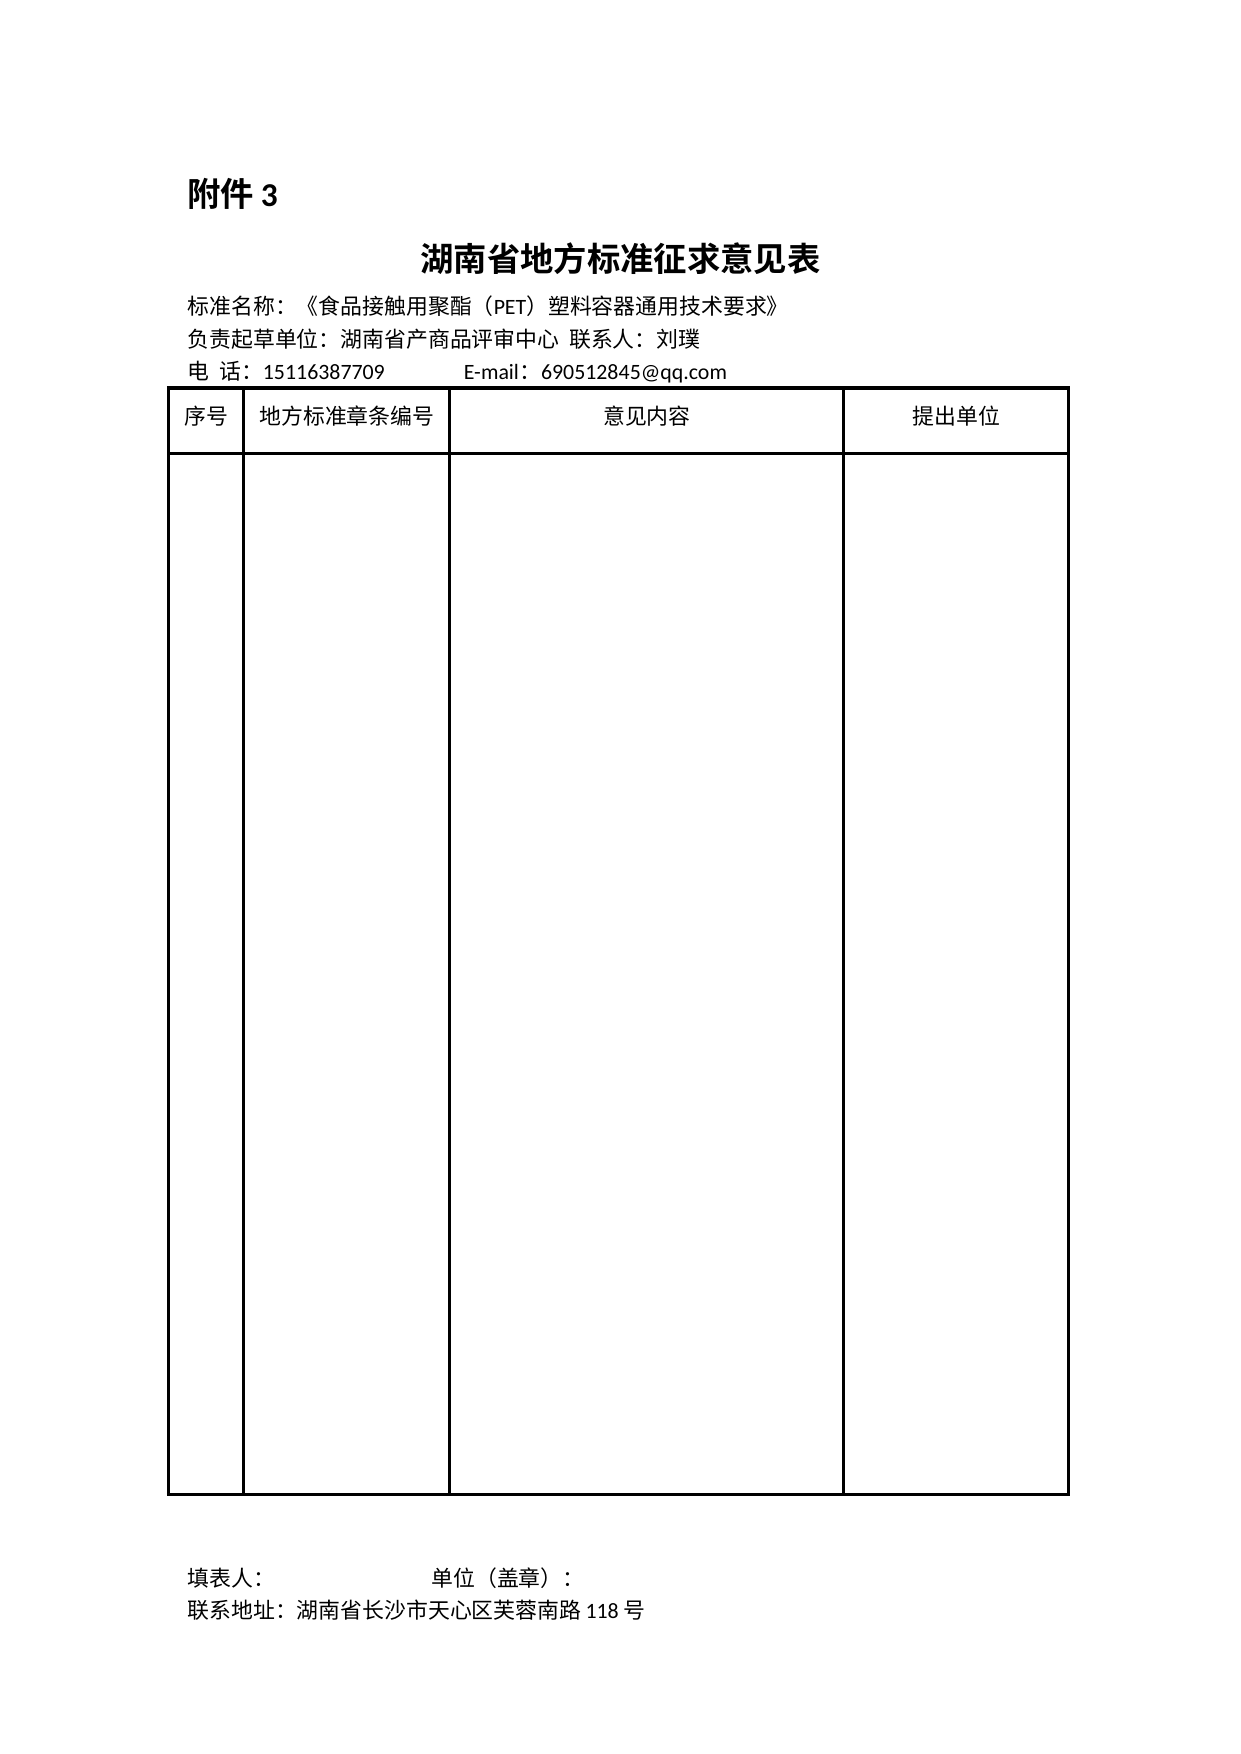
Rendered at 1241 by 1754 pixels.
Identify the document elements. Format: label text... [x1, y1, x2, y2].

text 联系地址：湖南省长沙市天心区芙蓉南路118号 [187, 1593, 1053, 1626]
table_header 意见内容 [451, 390, 842, 452]
table_header 序号 [170, 390, 242, 452]
text 电 话：15116387709 E-mail：690512845@qq.com [187, 354, 1053, 386]
table_cell [845, 455, 1067, 1492]
table_cell [451, 455, 842, 1492]
text 负责起草单位：湖南省产商品评审中心 联系人：刘璞 [187, 321, 1053, 354]
text 附件3 [187, 159, 1053, 224]
text 标准名称：《食品接触用聚酯（PET）塑料容器通用技术要求》 [187, 289, 1053, 321]
table_cell [245, 455, 448, 1492]
table_header 提出单位 [845, 390, 1067, 452]
table_cell [170, 455, 242, 1492]
text 湖南省地方标准征求意见表 [187, 224, 1053, 289]
text 填表人： 单位（盖章）： [187, 1561, 1053, 1593]
table_header 地方标准章条编号 [245, 390, 448, 452]
